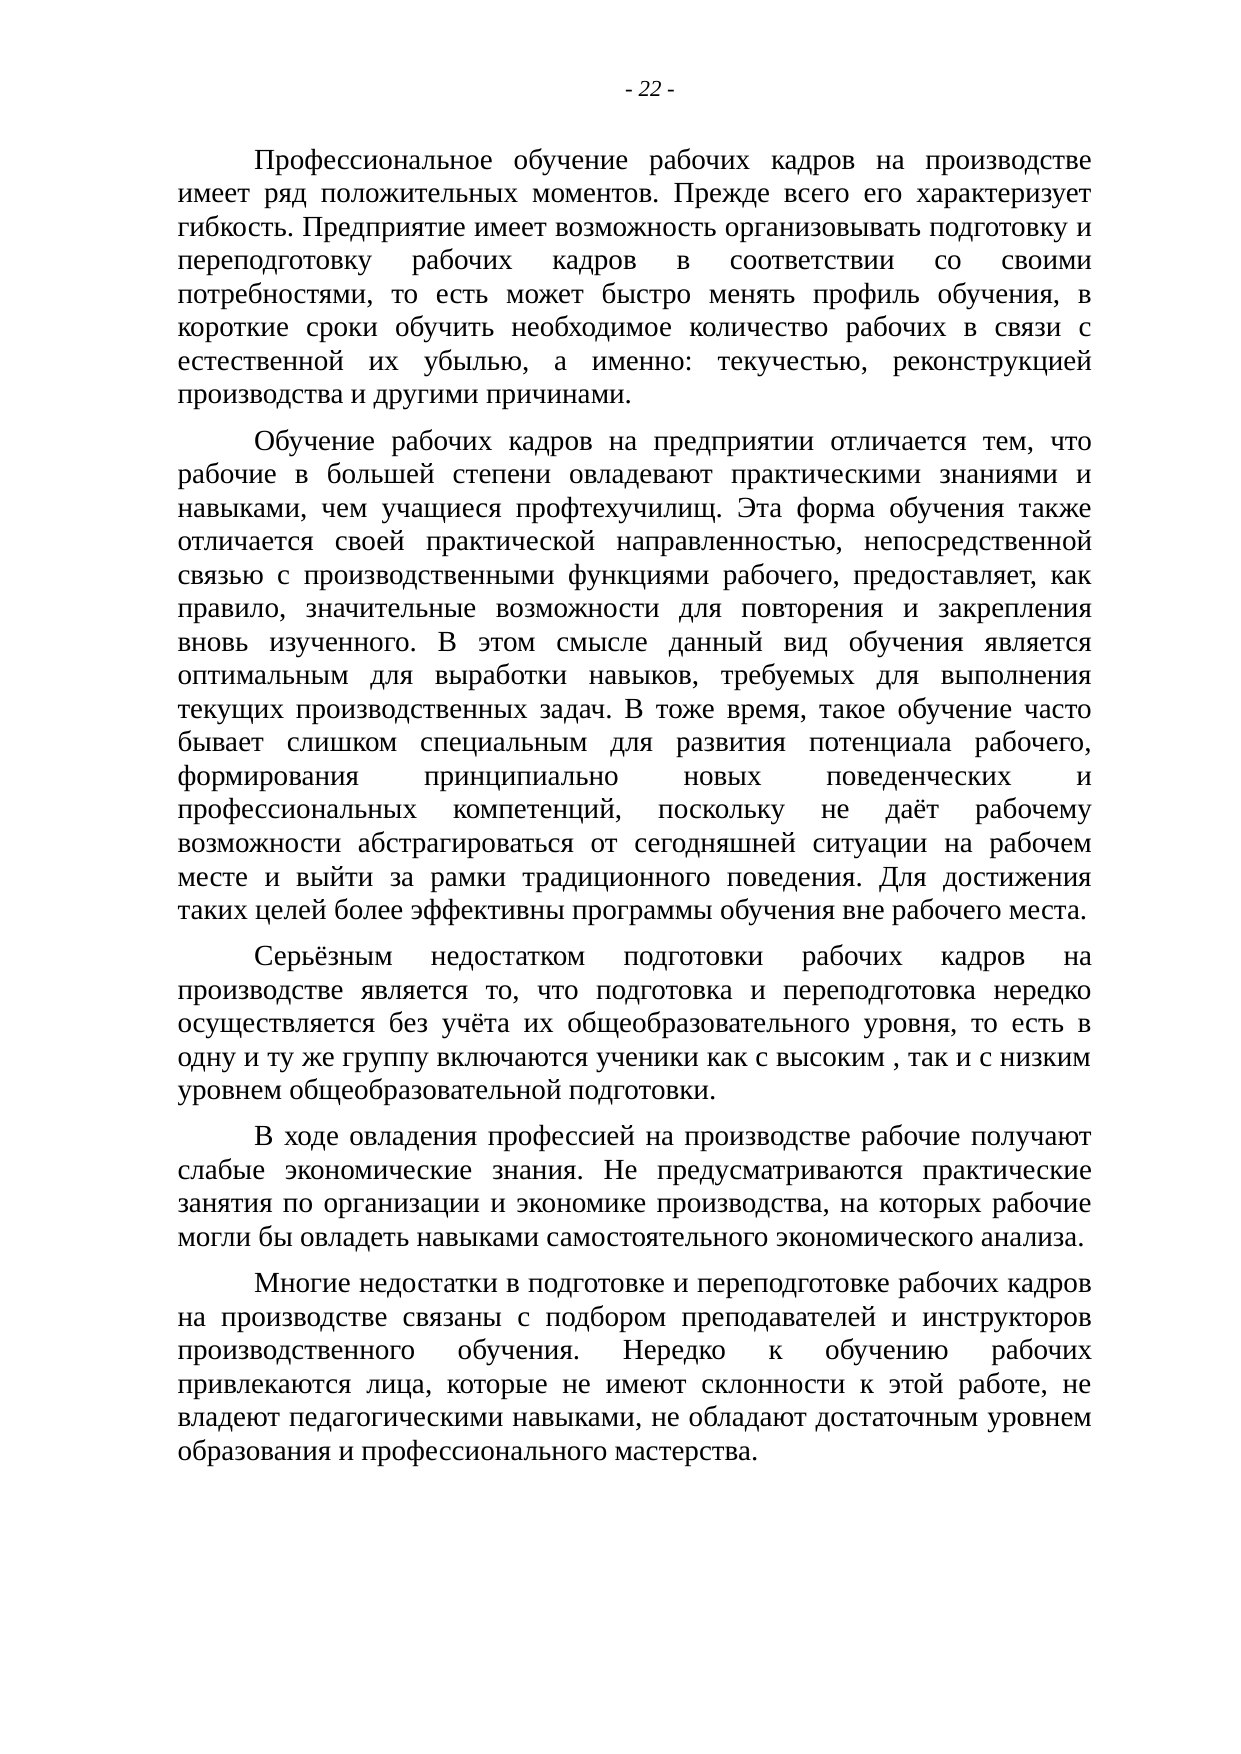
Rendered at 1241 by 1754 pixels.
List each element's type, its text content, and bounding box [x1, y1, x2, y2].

text Серьёзным недостатком подготовки рабочих кадров на производстве является то, что подготовка и переподготовка нередко осуществляется без учёта их общеобразовательного уровня, то есть в одну и ту же группу включаются ученики как с высоким , так и с низким уровнем общеобразовательной подготовки. [177, 938, 1092, 1106]
text Многие недостатки в подготовке и переподготовке рабочих кадров на производстве связаны с подбором преподавателей и инструкторов производственного обучения. Нередко к обучению рабочих привлекаются лица, которые не имеют склонности к этой работе, не владеют педагогическими навыками, не обладают достаточным уровнем образования и профессионального мастерства. [177, 1265, 1092, 1466]
text В ходе овладения профессией на производстве рабочие получают слабые экономические знания. Не предусматриваются практические занятия по организации и экономике производства, на которых рабочие могли бы овладеть навыками самостоятельного экономического анализа. [177, 1118, 1092, 1253]
text Обучение рабочих кадров на предприятии отличается тем, что рабочие в большей степени овладевают практическими знаниями и навыками, чем учащиеся профтехучилищ. Эта форма обучения также отличается своей практической направленностью, непосредственной связью с производственными функциями рабочего, предоставляет, как правило, значительные возможности для повторения и закрепления вновь изученного. В этом смысле данный вид обучения является оптимальным для выработки навыков, требуемых для выполнения текущих производственных задач. В тоже время, такое обучение часто бывает слишком специальным для развития потенциала рабочего, формирования принципиально новых поведенческих и профессиональных компетенций, поскольку не даёт рабочему возможности абстрагироваться от сегодняшней ситуации на рабочем месте и выйти за рамки традиционного поведения. Для достижения таких целей более эффективны программы обучения вне рабочего места. [177, 423, 1092, 926]
text Профессиональное обучение рабочих кадров на производстве имеет ряд положительных моментов. Прежде всего его характеризует гибкость. Предприятие имеет возможность организовывать подготовку и переподготовку рабочих кадров в соответствии со своими потребностями, то есть может быстро менять профиль обучения, в короткие сроки обучить необходимое количество рабочих в связи с естественной их убылью, а именно: текучестью, реконструкцией производства и другими причинами. [177, 142, 1092, 410]
